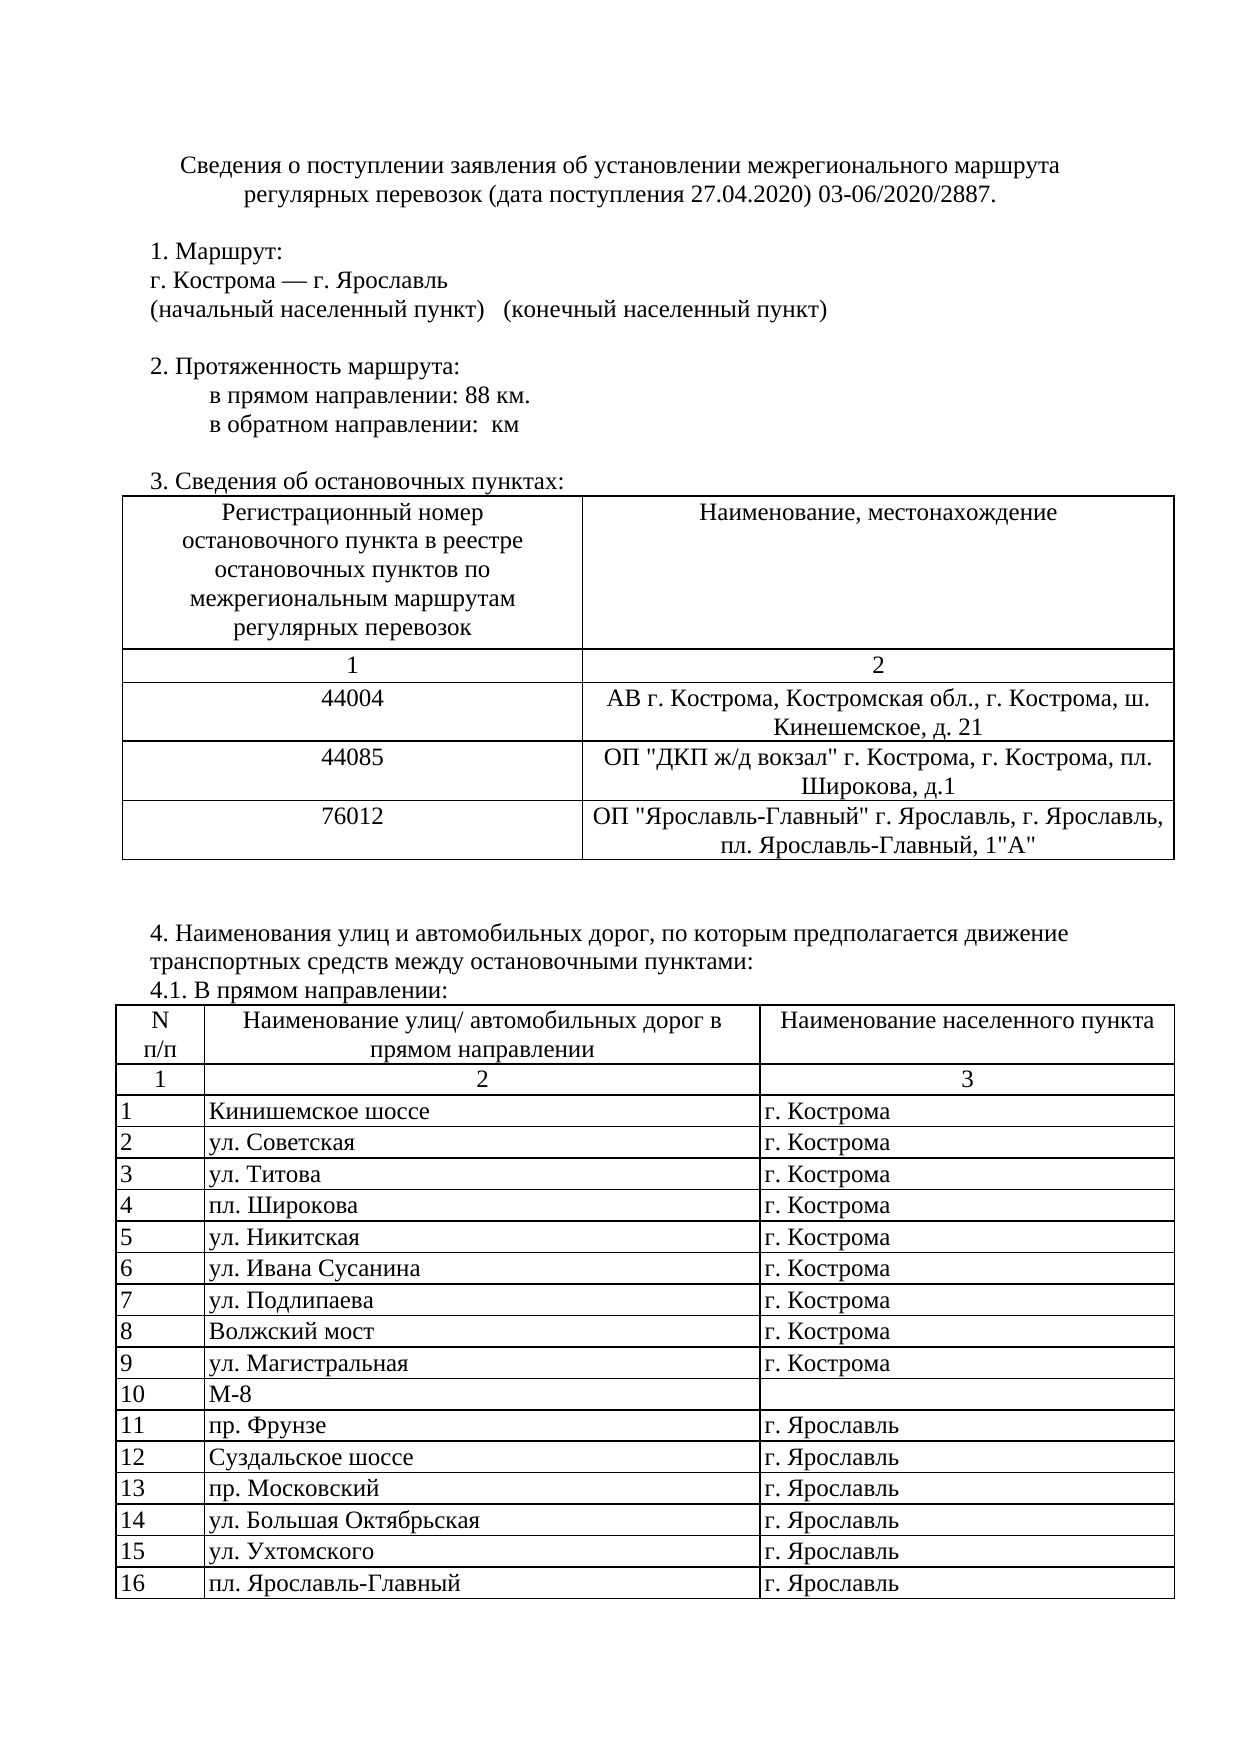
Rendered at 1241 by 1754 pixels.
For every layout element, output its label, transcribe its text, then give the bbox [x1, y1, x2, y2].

table_cell 8 [117, 1316, 204, 1346]
table_cell Волжский мост [205, 1316, 759, 1346]
table_cell ул. Ухтомского [205, 1536, 759, 1566]
text 4.1. В прямом направлении: [150, 975, 1090, 1004]
table_cell 76012 [123, 801, 582, 858]
table_cell 6 [117, 1253, 204, 1283]
table_cell пл. Ярославль-Главный [205, 1568, 759, 1598]
table_cell г. Кострома [761, 1348, 1174, 1377]
text (начальный населенный пункт) (конечный населенный пункт) [150, 294, 1090, 322]
text 3. Сведения об остановочных пунктах: [150, 466, 1090, 495]
text 2. Протяженность маршрута: [150, 351, 1090, 380]
table_cell 2 [583, 650, 1173, 681]
table_cell 13 [117, 1473, 204, 1503]
table_cell ул. Большая Октябрьская [205, 1505, 759, 1535]
table_cell г. Кострома [761, 1222, 1174, 1252]
table_cell ОП "ДКП ж/д вокзал" г. Кострома, г. Кострома, пл. Широкова, д.1 [583, 742, 1173, 799]
table_cell г. Кострома [761, 1159, 1174, 1189]
text в прямом направлении: 88 км. [150, 380, 1090, 409]
table_cell г. Кострома [761, 1190, 1174, 1220]
table_cell М-8 [205, 1379, 759, 1409]
table_cell 16 [117, 1568, 204, 1598]
table_cell 14 [117, 1505, 204, 1535]
table_cell г. Ярославль [761, 1411, 1174, 1440]
text 4. Наименования улиц и автомобильных дорог, по которым предполагается движение транспортных средств между остановочными пунктами: [150, 918, 1090, 975]
table_cell [761, 1379, 1174, 1409]
table_cell г. Кострома [761, 1127, 1174, 1157]
table_cell Суздальское шоссе [205, 1442, 759, 1472]
table_header Регистрационный номер остановочного пункта в реестре остановочных пунктов по межрегиональным маршрутам регулярных перевозок [123, 497, 582, 648]
table_cell пр. Фрунзе [205, 1411, 759, 1440]
table_cell 3 [117, 1159, 204, 1189]
text 1. Маршрут: [150, 236, 1090, 265]
table_cell г. Кострома [761, 1096, 1174, 1126]
text г. Кострома — г. Ярославль [150, 265, 1090, 294]
table_cell 12 [117, 1442, 204, 1472]
table_cell г. Кострома [761, 1253, 1174, 1283]
text в обратном направлении: км [150, 409, 1090, 437]
table_cell 2 [117, 1127, 204, 1157]
table_cell ул. Советская [205, 1127, 759, 1157]
table_cell ул. Подлипаева [205, 1285, 759, 1314]
table_cell ул. Никитская [205, 1222, 759, 1252]
table_header Наименование, местонахождение [583, 497, 1173, 648]
table_header N п/п [117, 1006, 204, 1063]
table_cell 10 [117, 1379, 204, 1409]
table_cell г. Ярославль [761, 1536, 1174, 1566]
table_cell 15 [117, 1536, 204, 1566]
table_cell 7 [117, 1285, 204, 1314]
table_cell г. Ярославль [761, 1568, 1174, 1598]
table_header Наименование улиц/ автомобильных дорог в прямом направлении [205, 1006, 759, 1063]
table_cell г. Ярославль [761, 1473, 1174, 1503]
table_cell 11 [117, 1411, 204, 1440]
table_cell АВ г. Кострома, Костромская обл., г. Кострома, ш. Кинешемское, д. 21 [583, 683, 1173, 740]
table_cell ул. Ивана Сусанина [205, 1253, 759, 1283]
table_cell 3 [761, 1065, 1174, 1094]
table_cell 9 [117, 1348, 204, 1377]
table_header Наименование населенного пункта [761, 1006, 1174, 1063]
table_cell г. Кострома [761, 1285, 1174, 1314]
table_cell Кинишемское шоссе [205, 1096, 759, 1126]
table_cell 2 [205, 1065, 759, 1094]
table_cell г. Ярославль [761, 1505, 1174, 1535]
table_cell ул. Титова [205, 1159, 759, 1189]
table_cell г. Ярославль [761, 1442, 1174, 1472]
table_cell ул. Магистральная [205, 1348, 759, 1377]
table_cell 5 [117, 1222, 204, 1252]
table_cell г. Кострома [761, 1316, 1174, 1346]
table_cell пл. Широкова [205, 1190, 759, 1220]
table_cell 4 [117, 1190, 204, 1220]
table_cell 1 [117, 1065, 204, 1094]
table_cell ОП "Ярославль-Главный" г. Ярославль, г. Ярославль, пл. Ярославль-Главный, 1"А" [583, 801, 1173, 858]
table_cell 44085 [123, 742, 582, 799]
table_cell 1 [123, 650, 582, 681]
table_cell 1 [117, 1096, 204, 1126]
text Сведения о поступлении заявления об установлении межрегионального маршрута регулярных перевозок (дата поступления 27.04.2020) 03-06/2020/2887. [150, 150, 1090, 207]
table_cell 44004 [123, 683, 582, 740]
table_cell пр. Московский [205, 1473, 759, 1503]
